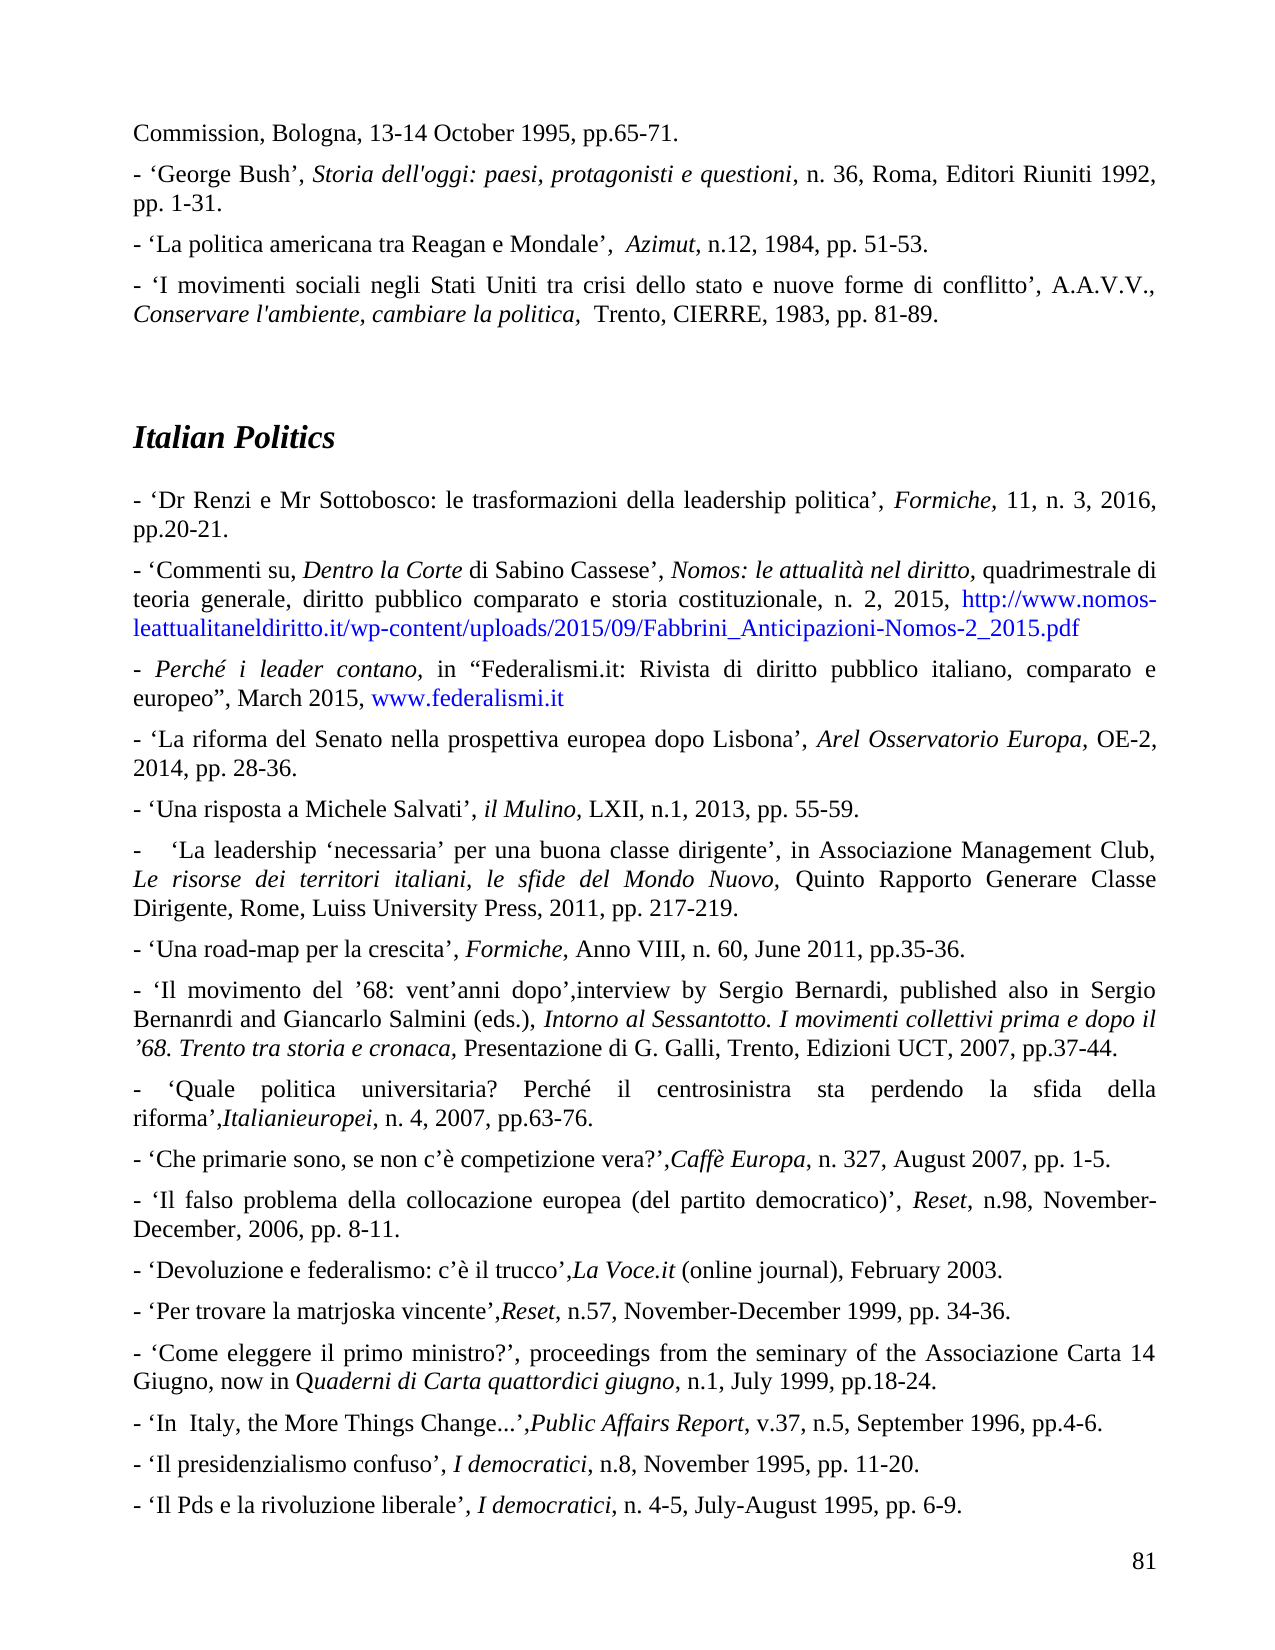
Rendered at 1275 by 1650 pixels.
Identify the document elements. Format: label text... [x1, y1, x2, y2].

text - ‘Quale politica universitaria? Perché il centrosinistra sta perdendo la sfida della riforma’,Italianieuropei, n. 4, 2007, pp.63-76. [133, 1074, 1157, 1131]
text - ‘Che primarie sono, se non c’è competizione vera?’,Caffè Europa, n. 327, August 2007, pp. 1-5. [133, 1144, 1157, 1173]
text - ‘Una road-map per la crescita’, Formiche, Anno VIII, n. 60, June 2011, pp.35-36. [133, 934, 1157, 963]
text - ‘Una risposta a Michele Salvati’, il Mulino, LXII, n.1, 2013, pp. 55-59. [133, 794, 1157, 823]
text - ‘Dr Renzi e Mr Sottobosco: le trasformazioni della leadership politica’, Formiche, 11, n. 3, 2016, pp.20-21. [133, 485, 1157, 543]
text Italian Politics [133, 417, 1157, 455]
text - ‘La riforma del Senato nella prospettiva europea dopo Lisbona’, Arel Osservatorio Europa, OE-2, 2014, pp. 28-36. [133, 724, 1157, 781]
text - ‘Il movimento del ’68: vent’anni dopo’,interview by Sergio Bernardi, published also in Sergio Bernanrdi and Giancarlo Salmini (eds.), Intorno al Sessantotto. I movimenti collettivi prima e dopo il ’68. Trento tra storia e cronaca, Presentazione di G. Galli, Trento, Edizioni UCT, 2007, pp.37-44. [133, 975, 1157, 1061]
text - ‘Devoluzione e federalismo: c’è il trucco’,La Voce.it (online journal), February 2003. [133, 1255, 1157, 1284]
text - ‘Come eleggere il primo ministro?’, proceedings from the seminary of the Associazione Carta 14 Giugno, now in Quaderni di Carta quattordici giugno, n.1, July 1999, pp.18-24. [133, 1338, 1157, 1395]
list ‘La leadership ‘necessaria’ per una buona classe dirigente’, in Associazione Management Club, Le risorse dei territori italiani, le sfide del Mondo Nuovo, Quinto Rapporto Generare Classe Dirigente, Rome, Luiss University Press, 2011, pp. 217-219. [133, 835, 1157, 921]
text - ‘Il falso problema della collocazione europea (del partito democratico)’, Reset, n.98, November-December, 2006, pp. 8-11. [133, 1185, 1157, 1243]
text - ‘La politica americana tra Reagan e Mondale’, Azimut, n.12, 1984, pp. 51-53. [133, 229, 1157, 258]
text - ‘Commenti su, Dentro la Corte di Sabino Cassese’, Nomos: le attualità nel diritto, quadrimestrale di teoria generale, diritto pubblico comparato e storia costituzionale, n. 2, 2015, http://www.nomos-leattualitaneldiritto.it/wp-content/uploads/2015/09/Fabbrini_Anticipazioni-Nomos-2_2015.pdf [133, 555, 1157, 641]
text - ‘Il Pds e la rivoluzione liberale’, I democratici, n. 4-5, July-August 1995, pp. 6-9. [133, 1490, 1157, 1519]
text - ‘In Italy, the More Things Change...’,Public Affairs Report, v.37, n.5, September 1996, pp.4-6. [133, 1408, 1157, 1436]
text - ‘Per trovare la matrjoska vincente’,Reset, n.57, November-December 1999, pp. 34-36. [133, 1296, 1157, 1325]
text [133, 118, 1157, 147]
text - ‘George Bush’, Storia dell'oggi: paesi, protagonisti e questioni, n. 36, Roma, Editori Riuniti 1992, pp. 1-31. [133, 159, 1157, 217]
text - ‘Il presidenzialismo confuso’, I democratici, n.8, November 1995, pp. 11-20. [133, 1449, 1157, 1478]
text - ‘I movimenti sociali negli Stati Uniti tra crisi dello stato e nuove forme di conflitto’, A.A.V.V., Conservare l'ambiente, cambiare la politica, Trento, CIERRE, 1983, pp. 81-89. [133, 271, 1157, 328]
text - Perché i leader contano, in “Federalismi.it: Rivista di diritto pubblico italiano, comparato e europeo”, March 2015, www.federalismi.it [133, 654, 1157, 711]
